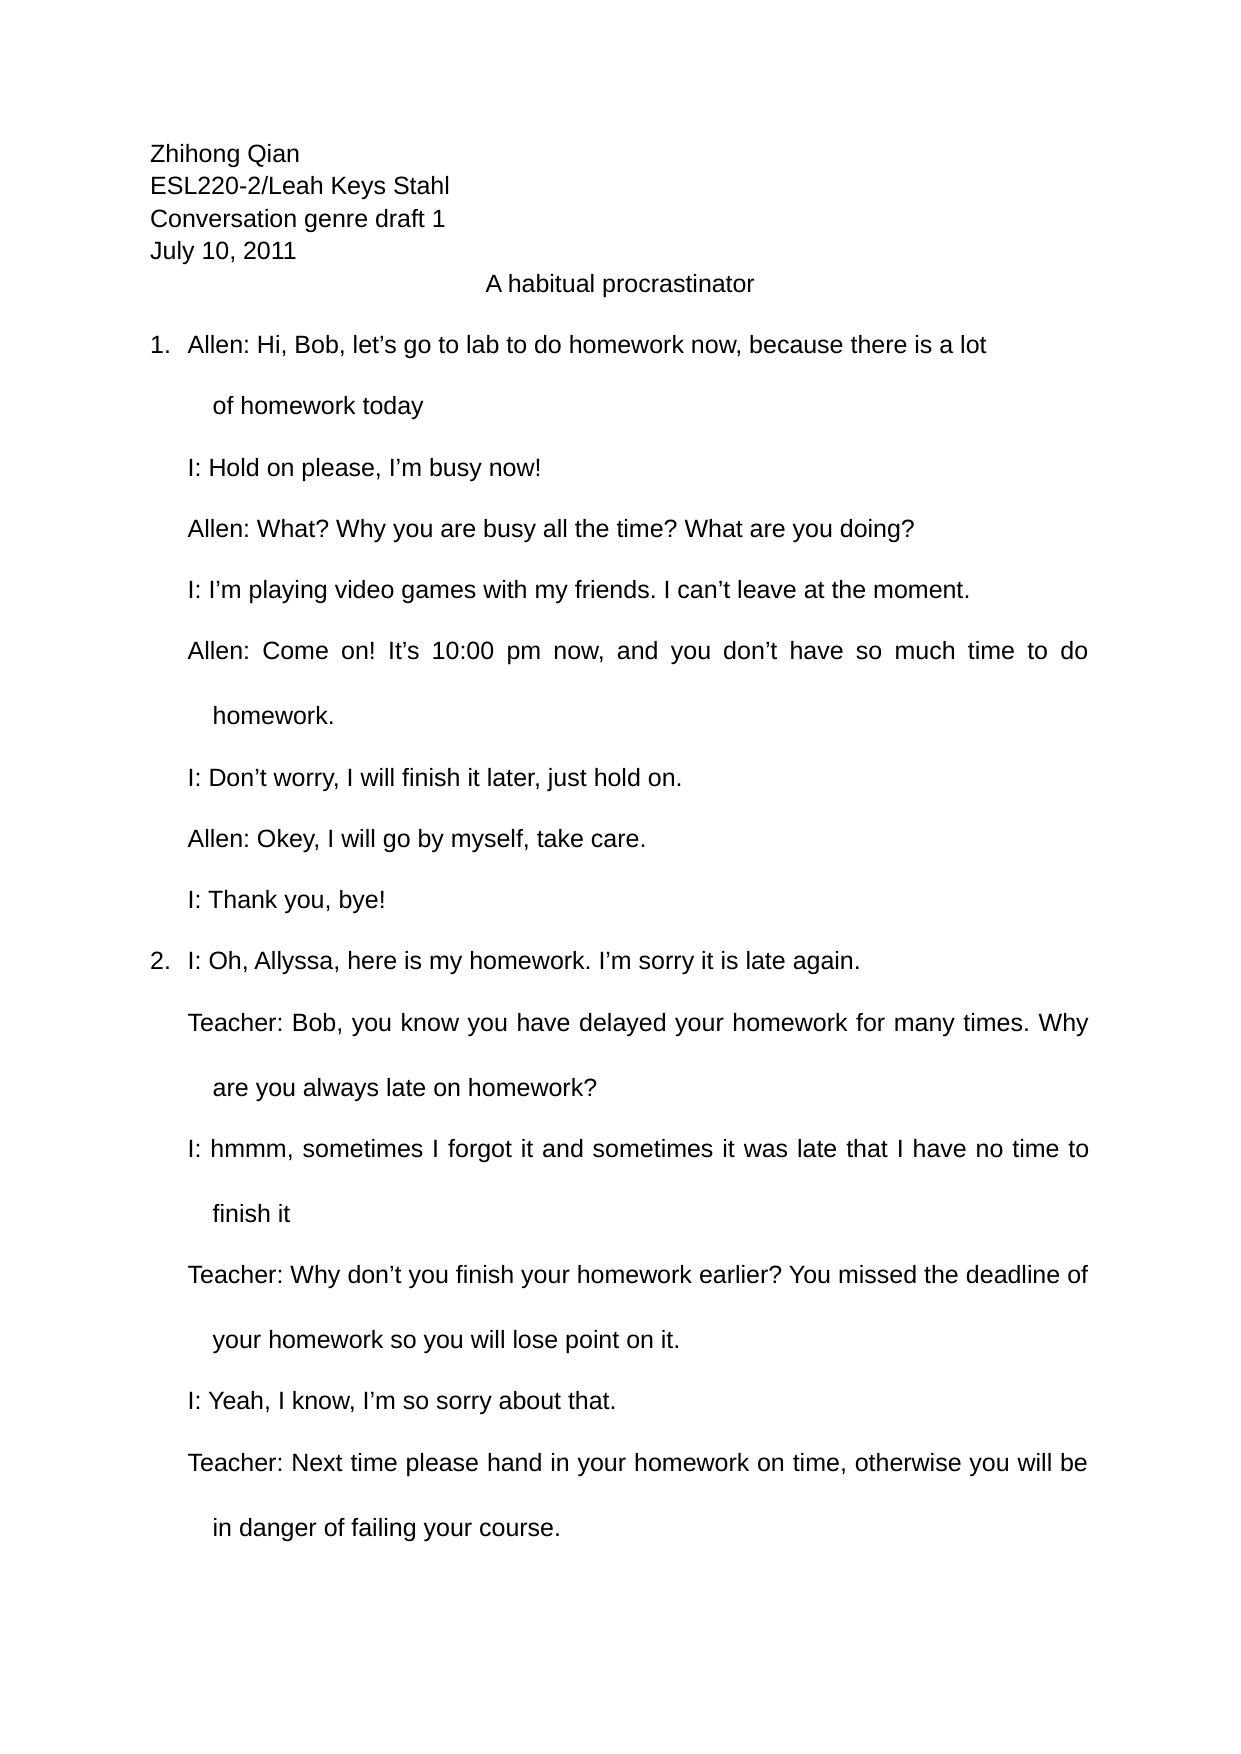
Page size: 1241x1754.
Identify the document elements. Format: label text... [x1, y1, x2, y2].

list Teacher: Bob, you know you have delayed your homework for many times. Why are you always late on homework? [187, 1006, 1090, 1103]
list I: Thank you, bye! [187, 883, 1090, 916]
list I: hmmm, sometimes I forgot it and sometimes it was late that I have no time to finish it [187, 1132, 1090, 1229]
text A habitual procrastinator [150, 267, 1090, 299]
text July 10, 2011 [150, 234, 1090, 267]
text Conversation genre draft 1 [150, 202, 1090, 234]
list I: Hold on please, I’m busy now! [187, 451, 1090, 483]
text ESL220-2/Leah Keys Stahl [150, 169, 1090, 202]
list Allen: Okey, I will go by myself, take care. [187, 822, 1090, 854]
list of homework today [187, 389, 1090, 422]
list Teacher: Next time please hand in your homework on time, otherwise you will be in danger of failing your course. [187, 1446, 1090, 1543]
list Teacher: Why don’t you finish your homework earlier? You missed the deadline of your homework so you will lose point on it. [187, 1258, 1090, 1356]
text Zhihong Qian [150, 137, 1090, 169]
list Allen: Come on! It’s 10:00 pm now, and you don’t have so much time to do homework. [187, 634, 1090, 732]
list I: Oh, Allyssa, here is my homework. I’m sorry it is late again. [150, 944, 1090, 977]
list I: I’m playing video games with my friends. I can’t leave at the moment. [187, 573, 1090, 606]
list Allen: Hi, Bob, let’s go to lab to do homework now, because there is a lot [150, 328, 1090, 361]
list I: Yeah, I know, I’m so sorry about that. [187, 1384, 1090, 1417]
list I: Don’t worry, I will finish it later, just hold on. [187, 761, 1090, 793]
list Allen: What? Why you are busy all the time? What are you doing? [187, 512, 1090, 544]
